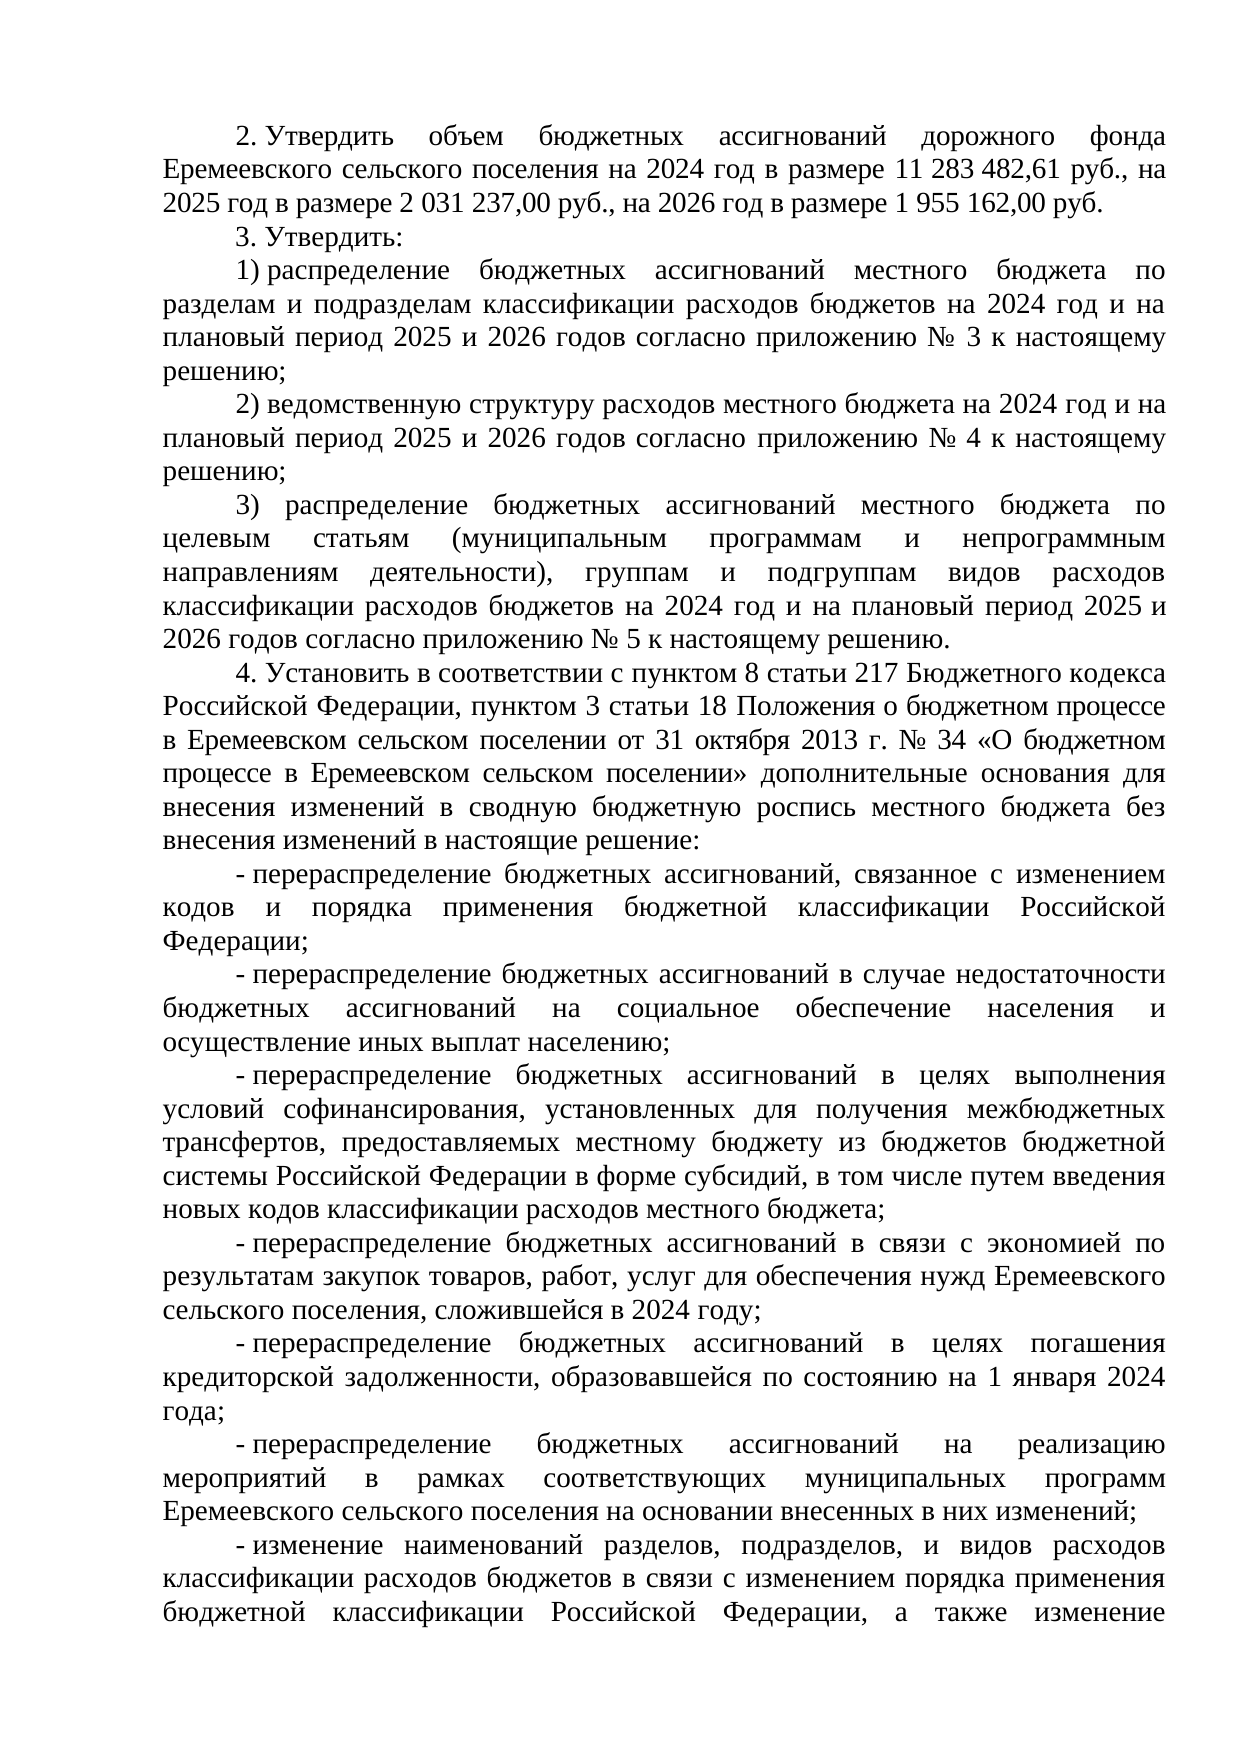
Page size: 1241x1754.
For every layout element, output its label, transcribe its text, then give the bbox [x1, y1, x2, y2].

text - перераспределение бюджетных ассигнований в целях погашения кредиторской задолженности, образовавшейся по состоянию на 1 января 2024 года; [162, 1326, 1166, 1426]
text 3. Утвердить: [162, 219, 1166, 252]
text 2. Утвердить объем бюджетных ассигнований дорожного фонда Еремеевского сельского поселения на 2024 год в размере 11 283 482,61 руб., на 2025 год в размере 2 031 237,00 руб., на 2026 год в размере 1 955 162,00 руб. [162, 118, 1166, 219]
text - перераспределение бюджетных ассигнований в целях выполнения условий софинансирования, установленных для получения межбюджетных трансфертов, предоставляемых местному бюджету из бюджетов бюджетной системы Российской Федерации в форме субсидий, в том числе путем введения новых кодов классификации расходов местного бюджета; [162, 1057, 1166, 1225]
text 1) распределение бюджетных ассигнований местного бюджета по разделам и подразделам классификации расходов бюджетов на 2024 год и на плановый период 2025 и 2026 годов согласно приложению № 3 к настоящему решению; [162, 252, 1166, 386]
text - перераспределение бюджетных ассигнований в связи с экономией по результатам закупок товаров, работ, услуг для обеспечения нужд Еремеевского сельского поселения, сложившейся в 2024 году; [162, 1225, 1166, 1326]
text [162, 1527, 1166, 1627]
text 3) распределение бюджетных ассигнований местного бюджета по целевым статьям (муниципальным программам и непрограммным направлениям деятельности), группам и подгруппам видов расходов классификации расходов бюджетов на 2024 год и на плановый период 2025 и 2026 годов согласно приложению № 5 к настоящему решению. [162, 487, 1166, 655]
text 2) ведомственную структуру расходов местного бюджета на 2024 год и на плановый период 2025 и 2026 годов согласно приложению № 4 к настоящему решению; [162, 386, 1166, 487]
text 4. Установить в соответствии с пунктом 8 статьи 217 Бюджетного кодекса Российской Федерации, пунктом 3 статьи 18 Положения о бюджетном процессе в Еремеевском сельском поселении от 31 октября 2013 г. № 34 «О бюджетном процессе в Еремеевском сельском поселении» дополнительные основания для внесения изменений в сводную бюджетную роспись местного бюджета без внесения изменений в настоящие решение: [162, 655, 1166, 856]
text - перераспределение бюджетных ассигнований, связанное с изменением кодов и порядка применения бюджетной классификации Российской Федерации; [162, 856, 1166, 957]
text - перераспределение бюджетных ассигнований на реализацию мероприятий в рамках соответствующих муниципальных программ Еремеевского сельского поселения на основании внесенных в них изменений; [162, 1426, 1166, 1527]
text - перераспределение бюджетных ассигнований в случае недостаточности бюджетных ассигнований на социальное обеспечение населения и осуществление иных выплат населению; [162, 957, 1166, 1057]
